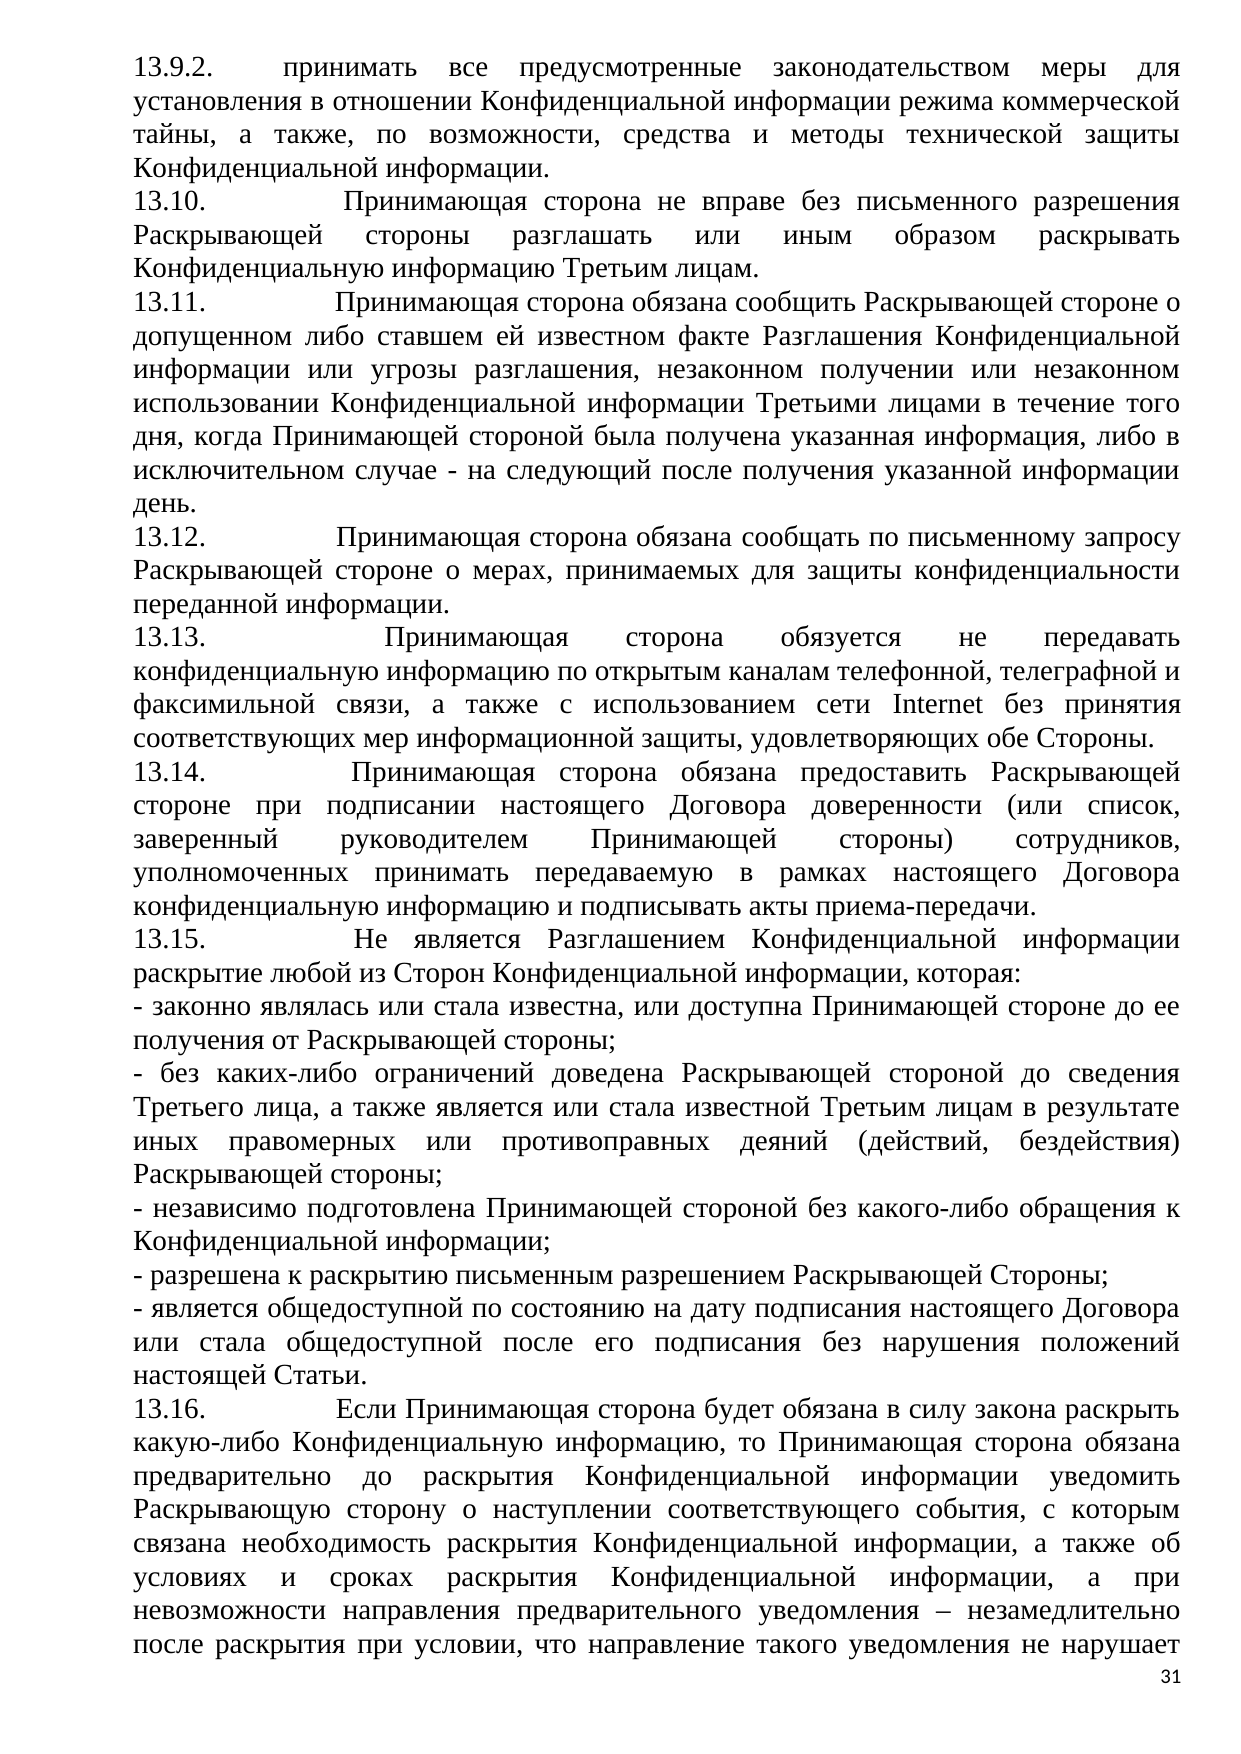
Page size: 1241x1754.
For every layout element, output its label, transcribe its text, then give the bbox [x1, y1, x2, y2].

text - разрешена к раскрытию письменным разрешением Раскрывающей Стороны; [133, 1257, 1181, 1290]
text - законно являлась или стала известна, или доступна Принимающей стороне до ее получения от Раскрывающей стороны; [133, 988, 1181, 1056]
list Принимающая сторона обязана сообщить Раскрывающей стороне о допущенном либо ставшем ей известном факте Разглашения Конфиденциальной информации или угрозы разглашения, незаконном получении или незаконном использовании Конфиденциальной информации Третьими лицами в течение того дня, когда Принимающей стороной была получена указанная информация, либо в исключительном случае - на следующий после получения указанной информации день. [133, 284, 1181, 519]
text - независимо подготовлена Принимающей стороной без какого-либо обращения к Конфиденциальной информации; [133, 1190, 1181, 1257]
list принимать все предусмотренные законодательством меры для установления в отношении Конфиденциальной информации режима коммерческой тайны, а также, по возможности, средства и методы технической защиты Конфиденциальной информации. [133, 49, 1181, 183]
list Принимающая сторона обязуется не передавать конфиденциальную информацию по открытым каналам телефонной, телеграфной и факсимильной связи, а также с использованием сети Internet без принятия соответствующих мер информационной защиты, удовлетворяющих обе Стороны. [133, 619, 1181, 754]
text - без каких-либо ограничений доведена Раскрывающей стороной до сведения Третьего лица, а также является или стала известной Третьим лицам в результате иных правомерных или противоправных деяний (действий, бездействия) Раскрывающей стороны; [133, 1056, 1181, 1190]
text - является общедоступной по состоянию на дату подписания настоящего Договора или стала общедоступной после его подписания без нарушения положений настоящей Статьи. [133, 1290, 1181, 1391]
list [133, 1391, 1181, 1659]
list Принимающая сторона не вправе без письменного разрешения Раскрывающей стороны разглашать или иным образом раскрывать Конфиденциальную информацию Третьим лицам. [133, 183, 1181, 284]
list Не является Разглашением Конфиденциальной информации раскрытие любой из Сторон Конфиденциальной информации, которая: [133, 921, 1181, 988]
list Принимающая сторона обязана предоставить Раскрывающей стороне при подписании настоящего Договора доверенности (или список, заверенный руководителем Принимающей стороны) сотрудников, уполномоченных принимать передаваемую в рамках настоящего Договора конфиденциальную информацию и подписывать акты приема-передачи. [133, 754, 1181, 921]
list Принимающая сторона обязана сообщать по письменному запросу Раскрывающей стороне о мерах, принимаемых для защиты конфиденциальности переданной информации. [133, 519, 1181, 619]
